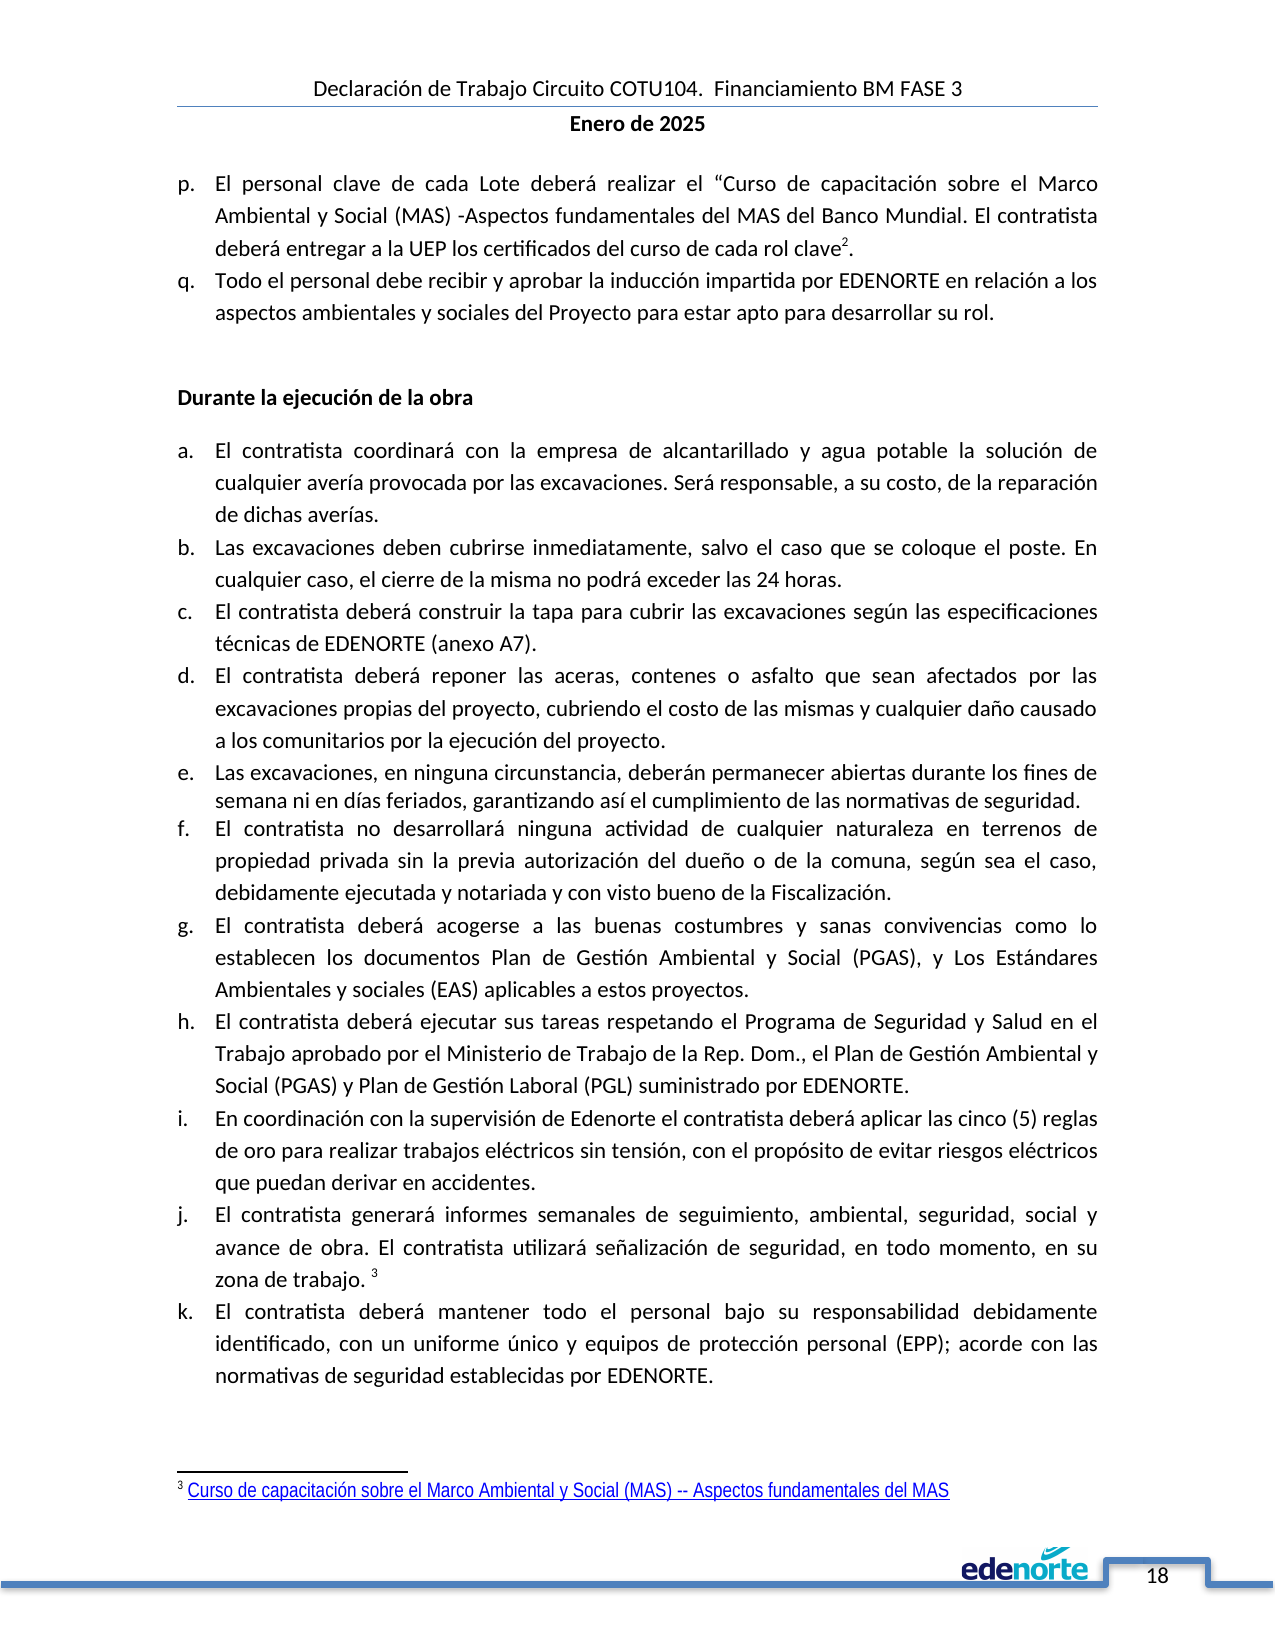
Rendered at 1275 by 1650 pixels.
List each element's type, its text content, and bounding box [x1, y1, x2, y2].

list El contratista deberá mantener todo el personal bajo su responsabilidad debidamente identificado, con un uniforme único y equipos de protección personal (EPP); acorde con las normativas de seguridad establecidas por EDENORTE. [177, 1297, 1098, 1389]
list En coordinación con la supervisión de Edenorte el contratista deberá aplicar las cinco (5) reglas de oro para realizar trabajos eléctricos sin tensión, con el propósito de evitar riesgos eléctricos que puedan derivar en accidentes. [177, 1104, 1098, 1196]
list Las excavaciones deben cubrirse inmediatamente, salvo el caso que se coloque el poste. En cualquier caso, el cierre de la misma no podrá exceder las 24 horas. [177, 533, 1098, 593]
list El contratista deberá reponer las aceras, contenes o asfalto que sean afectados por las excavaciones propias del proyecto, cubriendo el costo de las mismas y cualquier daño causado a los comunitarios por la ejecución del proyecto. [177, 662, 1098, 754]
list El contratista deberá construir la tapa para cubrir las excavaciones según las especificaciones técnicas de EDENORTE (anexo A7). [177, 597, 1098, 657]
list El contratista no desarrollará ninguna actividad de cualquier naturaleza en terrenos de propiedad privada sin la previa autorización del dueño o de la comuna, según sea el caso, debidamente ejecutada y notariada y con visto bueno de la Fiscalización. [177, 814, 1098, 907]
list Todo el personal debe recibir y aprobar la inducción impartida por EDENORTE en relación a los aspectos ambientales y sociales del Proyecto para estar apto para desarrollar su rol. [177, 266, 1098, 326]
list El contratista coordinará con la empresa de alcantarillado y agua potable la solución de cualquier avería provocada por las excavaciones. Será responsable, a su costo, de la reparación de dichas averías. [177, 436, 1098, 529]
picture [961, 1547, 1088, 1580]
list El contratista deberá ejecutar sus tareas respetando el Programa de Seguridad y Salud en el Trabajo aprobado por el Ministerio de Trabajo de la Rep. Dom., el Plan de Gestión Ambiental y Social (PGAS) y Plan de Gestión Laboral (PGL) suministrado por EDENORTE. [177, 1007, 1098, 1100]
list El personal clave de cada Lote deberá realizar el “Curso de capacitación sobre el Marco Ambiental y Social (MAS) -Aspectos fundamentales del MAS del Banco Mundial. El contratista deberá entregar a la UEP los certificados del curso de cada rol clave2. [177, 169, 1098, 262]
list El contratista generará informes semanales de seguimiento, ambiental, seguridad, social y avance de obra. El contratista utilizará señalización de seguridad, en todo momento, en su zona de trabajo. [177, 1200, 1098, 1293]
text Durante la ejecución de la obra [177, 383, 1098, 411]
list El contratista deberá acogerse a las buenas costumbres y sanas convivencias como lo establecen los documentos Plan de Gestión Ambiental y Social (PGAS), y Los Estándares Ambientales y sociales (EAS) aplicables a estos proyectos. [177, 911, 1098, 1003]
list Las excavaciones, en ninguna circunstancia, deberán permanecer abiertas durante los fines de semana ni en días feriados, garantizando así el cumplimiento de las normativas de seguridad. [177, 758, 1098, 814]
